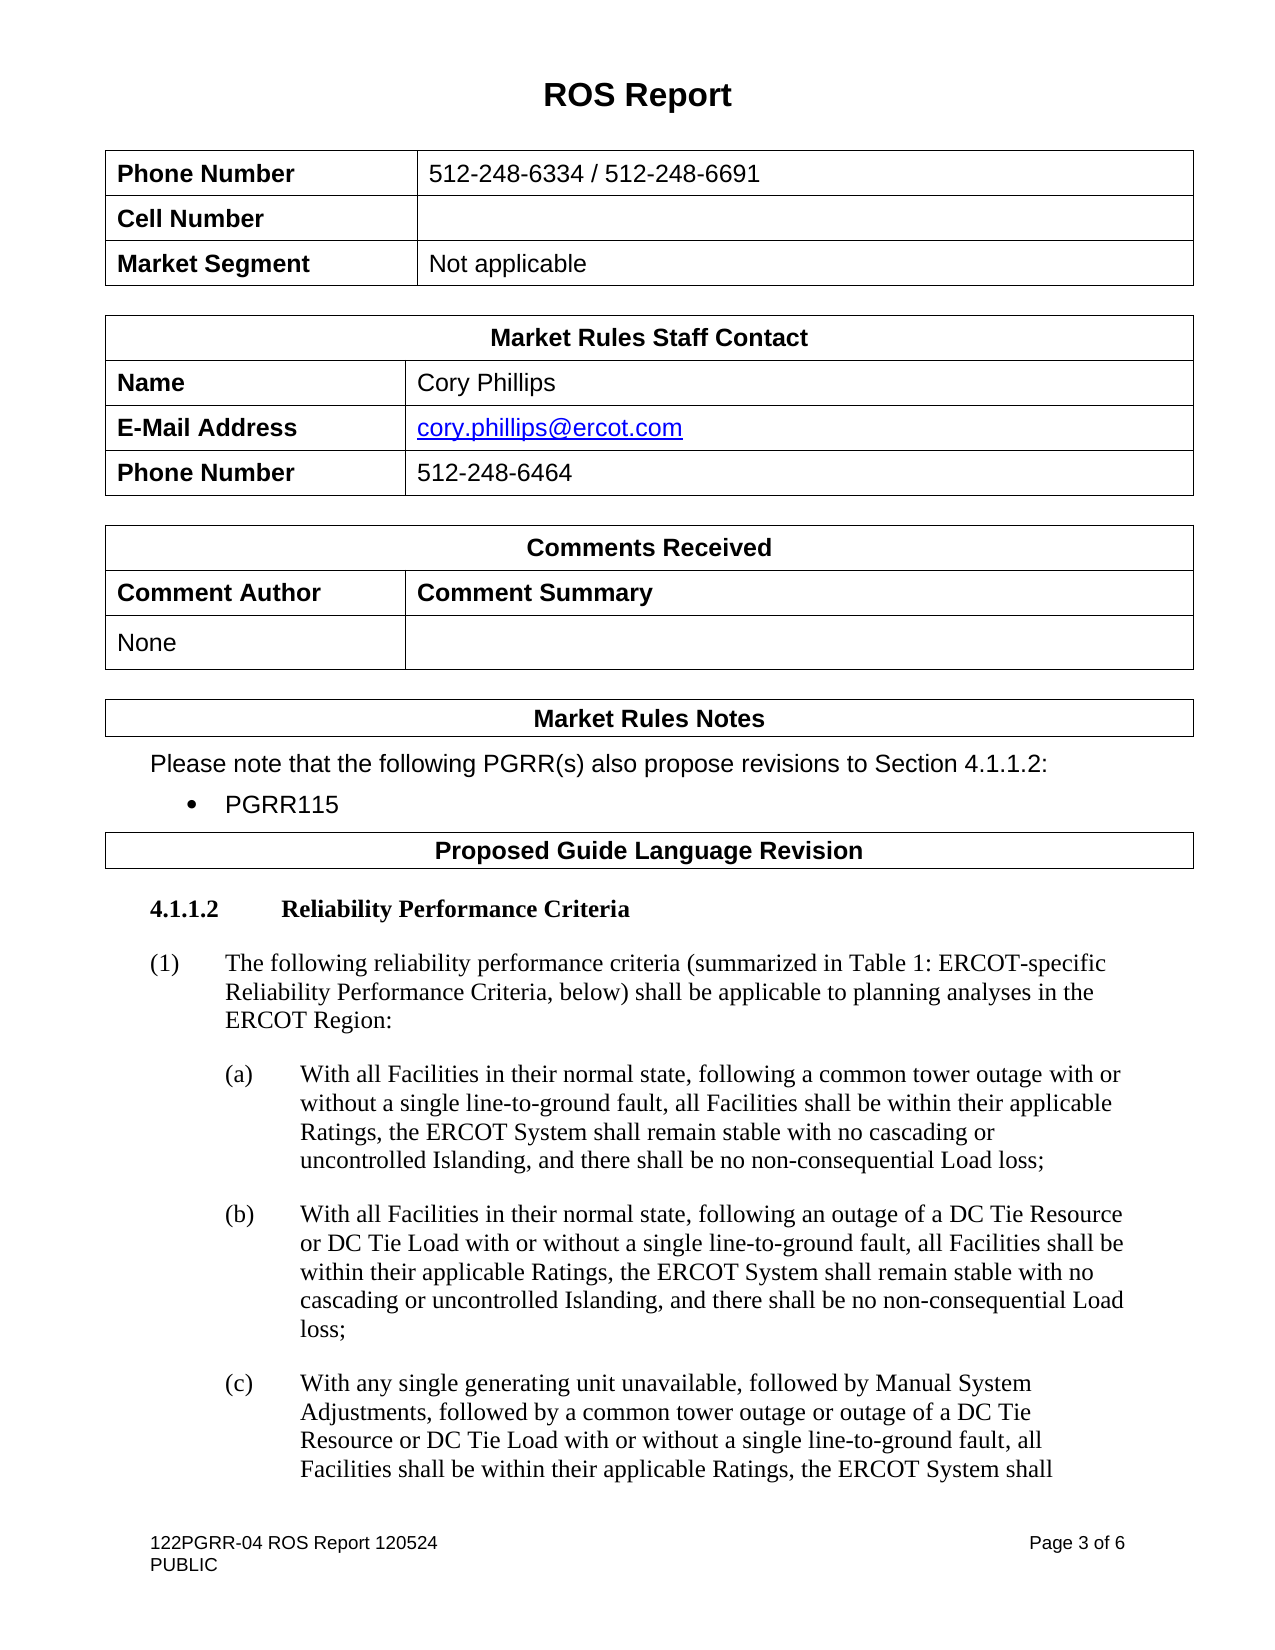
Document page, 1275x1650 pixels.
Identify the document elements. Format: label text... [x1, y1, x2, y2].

table_header Comments Received [106, 526, 1193, 569]
table_cell Cell Number [106, 196, 417, 240]
table_cell [418, 196, 1193, 240]
table_cell Phone Number [106, 451, 405, 495]
text Please note that the following PGRR(s) also propose revisions to Section 4.1.1.2: [150, 749, 1125, 778]
table_cell Name [106, 361, 405, 405]
table_cell E-Mail Address [106, 406, 405, 450]
text 4.1.1.2 Reliability Performance Criteria [150, 894, 1125, 923]
table_header Market Rules Notes [106, 700, 1193, 736]
table_header Proposed Guide Language Revision [106, 833, 1193, 868]
table_cell 512-248-6334 / 512-248-6691 [418, 151, 1193, 195]
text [225, 1368, 1125, 1483]
table_cell cory.phillips@ercot.com [406, 406, 1193, 450]
table_cell Comment Author [106, 571, 405, 614]
table_cell [406, 616, 1193, 669]
text (1) The following reliability performance criteria (summarized in Table 1: ERCOT-specific Reliability Performance Criteria, below) shall be applicable to planning analyses in the ERCOT Region: [150, 948, 1125, 1034]
table_cell Cory Phillips [406, 361, 1193, 405]
table_cell None [106, 616, 405, 669]
text (a) With all Facilities in their normal state, following a common tower outage with or without a single line-to-ground fault, all Facilities shall be within their applicable Ratings, the ERCOT System shall remain stable with no cascading or uncontrolled Islanding, and there shall be no non-consequential Load loss; [225, 1059, 1125, 1174]
table_header Market Rules Staff Contact [106, 316, 1193, 360]
table_cell Comment Summary [406, 571, 1193, 614]
table_cell Not applicable [418, 241, 1193, 285]
table_cell Phone Number [106, 151, 417, 195]
table_cell Market Segment [106, 241, 417, 285]
list PGRR115 [187, 790, 1125, 819]
table_cell 512-248-6464 [406, 451, 1193, 495]
text (b) With all Facilities in their normal state, following an outage of a DC Tie Resource or DC Tie Load with or without a single line-to-ground fault, all Facilities shall be within their applicable Ratings, the ERCOT System shall remain stable with no cascading or uncontrolled Islanding, and there shall be no non-consequential Load loss; [225, 1199, 1125, 1343]
